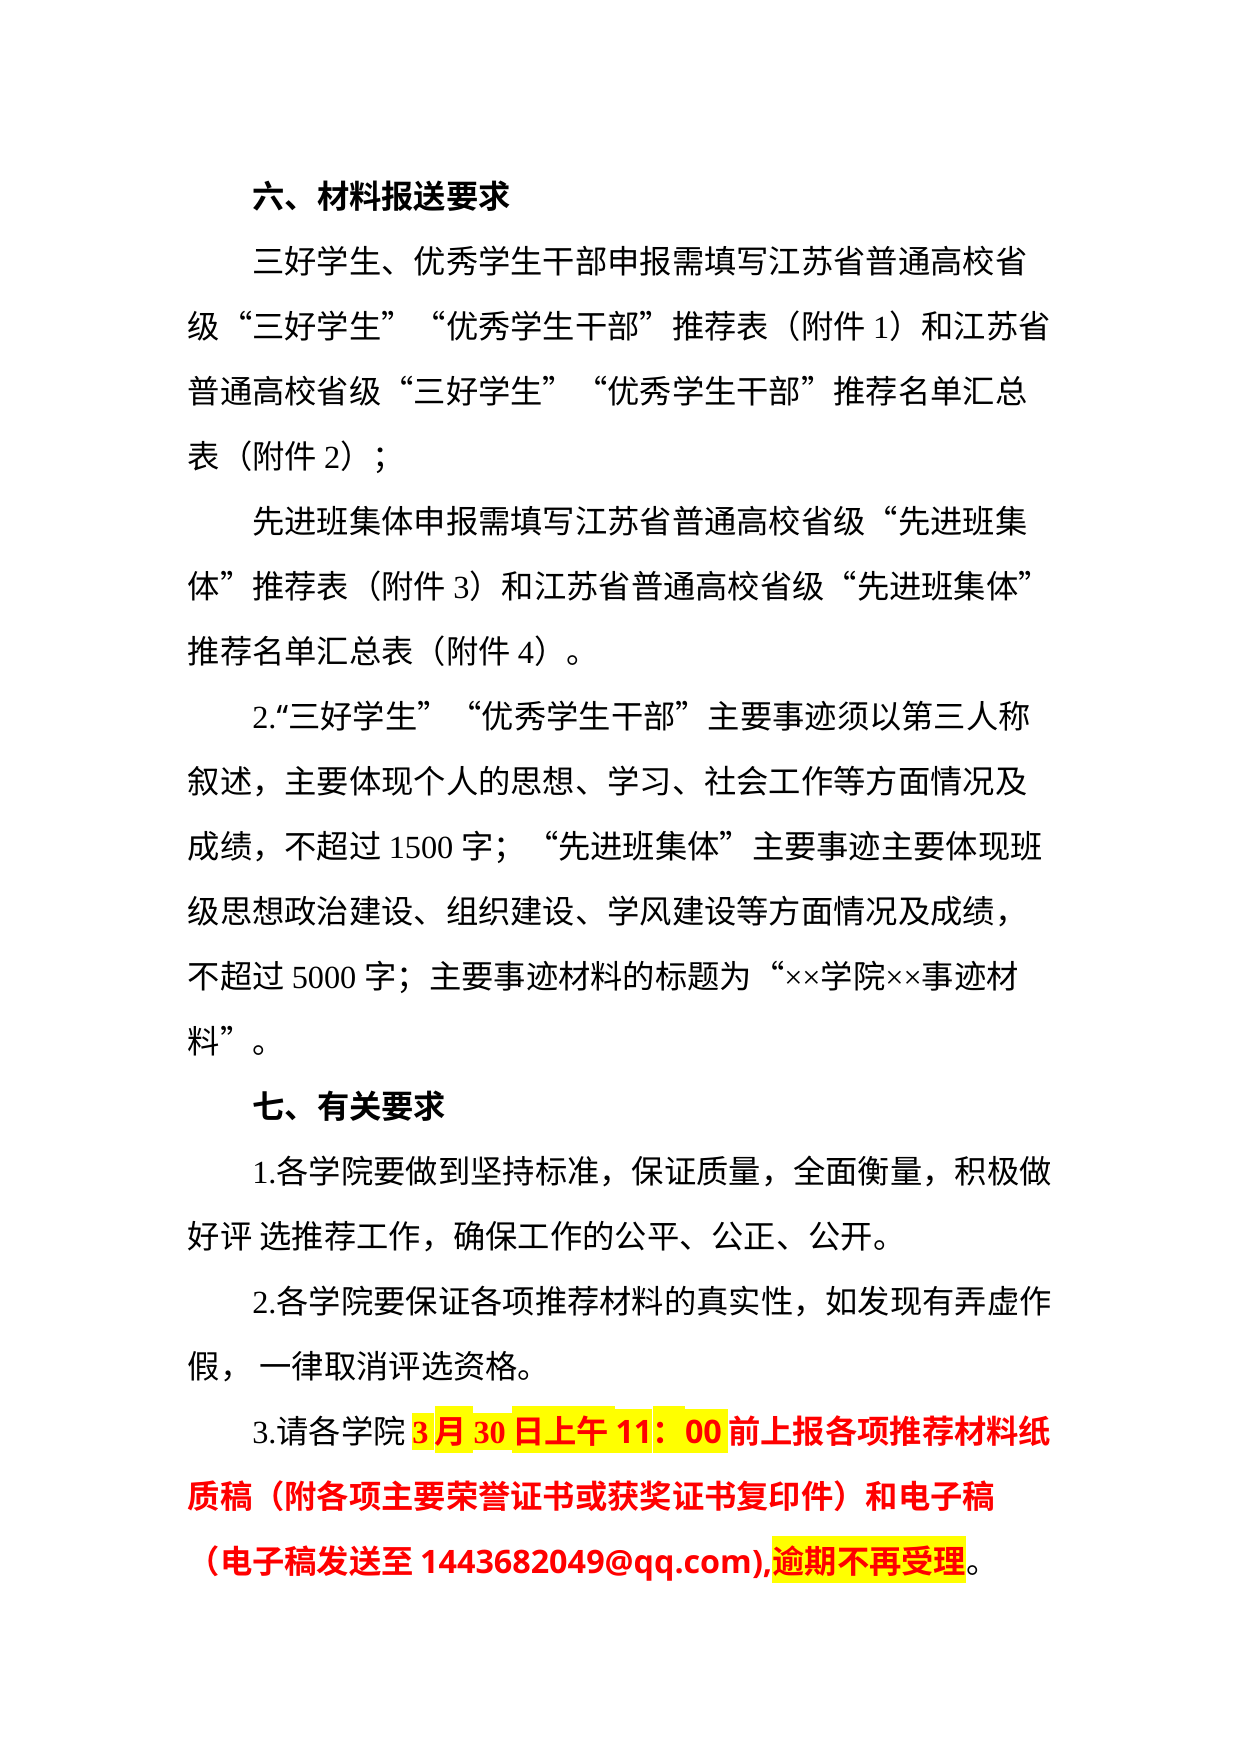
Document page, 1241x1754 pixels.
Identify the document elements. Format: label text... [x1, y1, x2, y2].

text 先进班集体申报需填写江苏省普通高校省级“先进班集体”推荐表（附件 3）和江苏省普通高校省级“先进班集体”推荐名单汇总表（附件 4）。 [187, 487, 1053, 682]
text 六、材料报送要求 [187, 162, 1053, 227]
text 三好学生、优秀学生干部申报需填写江苏省普通高校省级“三好学生”“优秀学生干部”推荐表（附件 1）和江苏省普通高校省级“三好学生”“优秀学生干部”推荐名单汇总表（附件 2）； [187, 227, 1053, 487]
text 2.“三好学生”“优秀学生干部”主要事迹须以第三人称叙述，主要体现个人的思想、学习、社会工作等方面情况及成绩，不超过 1500 字；“先进班集体”主要事迹主要体现班级思想政治建设、组织建设、学风建设等方面情况及成绩，不超过 5000 字；主要事迹材料的标题为“××学院××事迹材料”。 [187, 682, 1053, 1072]
text 七、有关要求 [187, 1072, 1053, 1137]
text 3.请各学院3月30日上午11：00前上报各项推荐材料纸质稿（附各项主要荣誉证书或获奖证书复印件）和电子稿（电子稿发送至1443682049@qq.com),逾期不再受理。 [187, 1397, 1053, 1592]
text 2.各学院要保证各项推荐材料的真实性，如发现有弄虚作假， 一律取消评选资格。 [187, 1267, 1053, 1397]
text 1.各学院要做到坚持标准，保证质量，全面衡量，积极做好评 选推荐工作，确保工作的公平、公正、公开。 [187, 1137, 1053, 1267]
